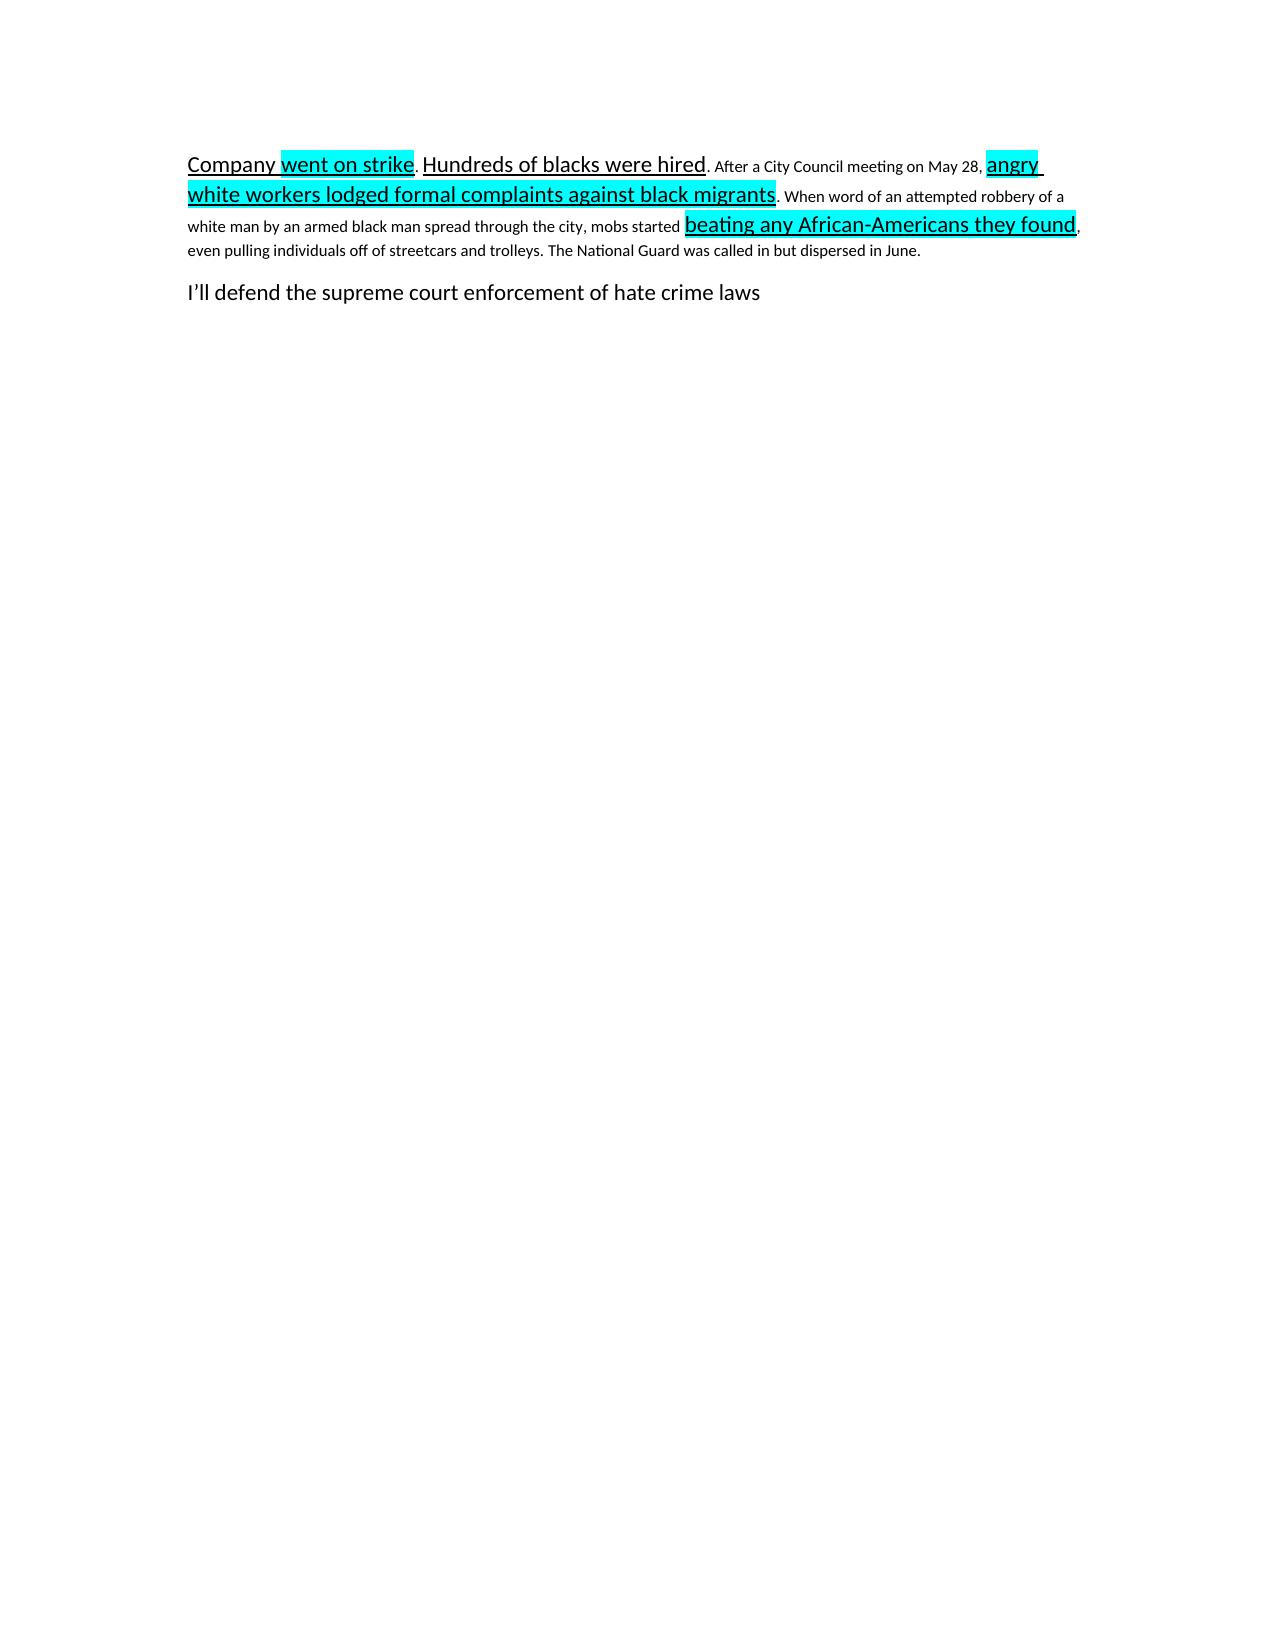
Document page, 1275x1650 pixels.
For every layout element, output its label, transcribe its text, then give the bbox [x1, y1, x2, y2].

text I’ll defend the supreme court enforcement of hate crime laws [187, 278, 1087, 307]
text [187, 150, 1087, 260]
